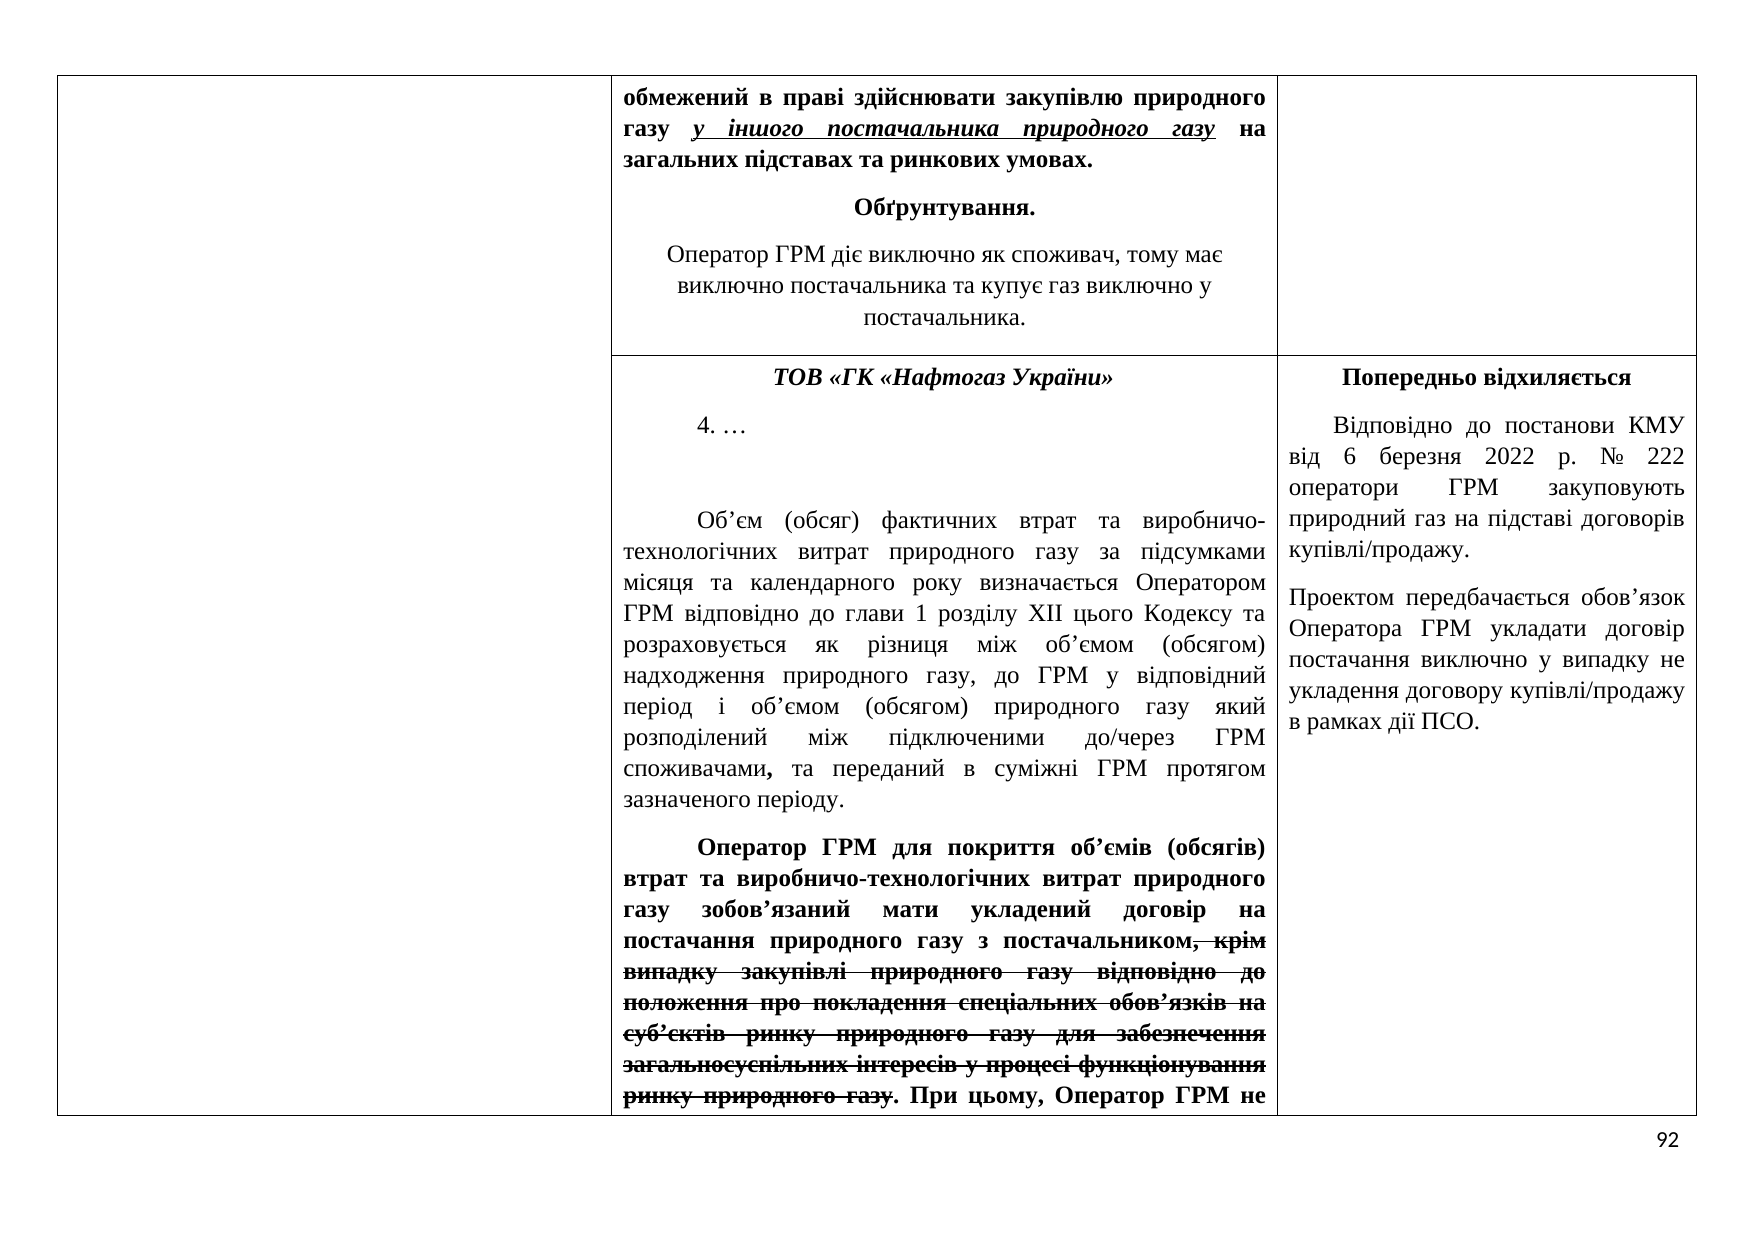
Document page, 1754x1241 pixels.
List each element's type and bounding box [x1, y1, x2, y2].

table_cell [1278, 356, 1696, 1115]
table_cell [612, 76, 1277, 355]
table_cell [612, 356, 1277, 1115]
table_cell [1278, 76, 1696, 355]
